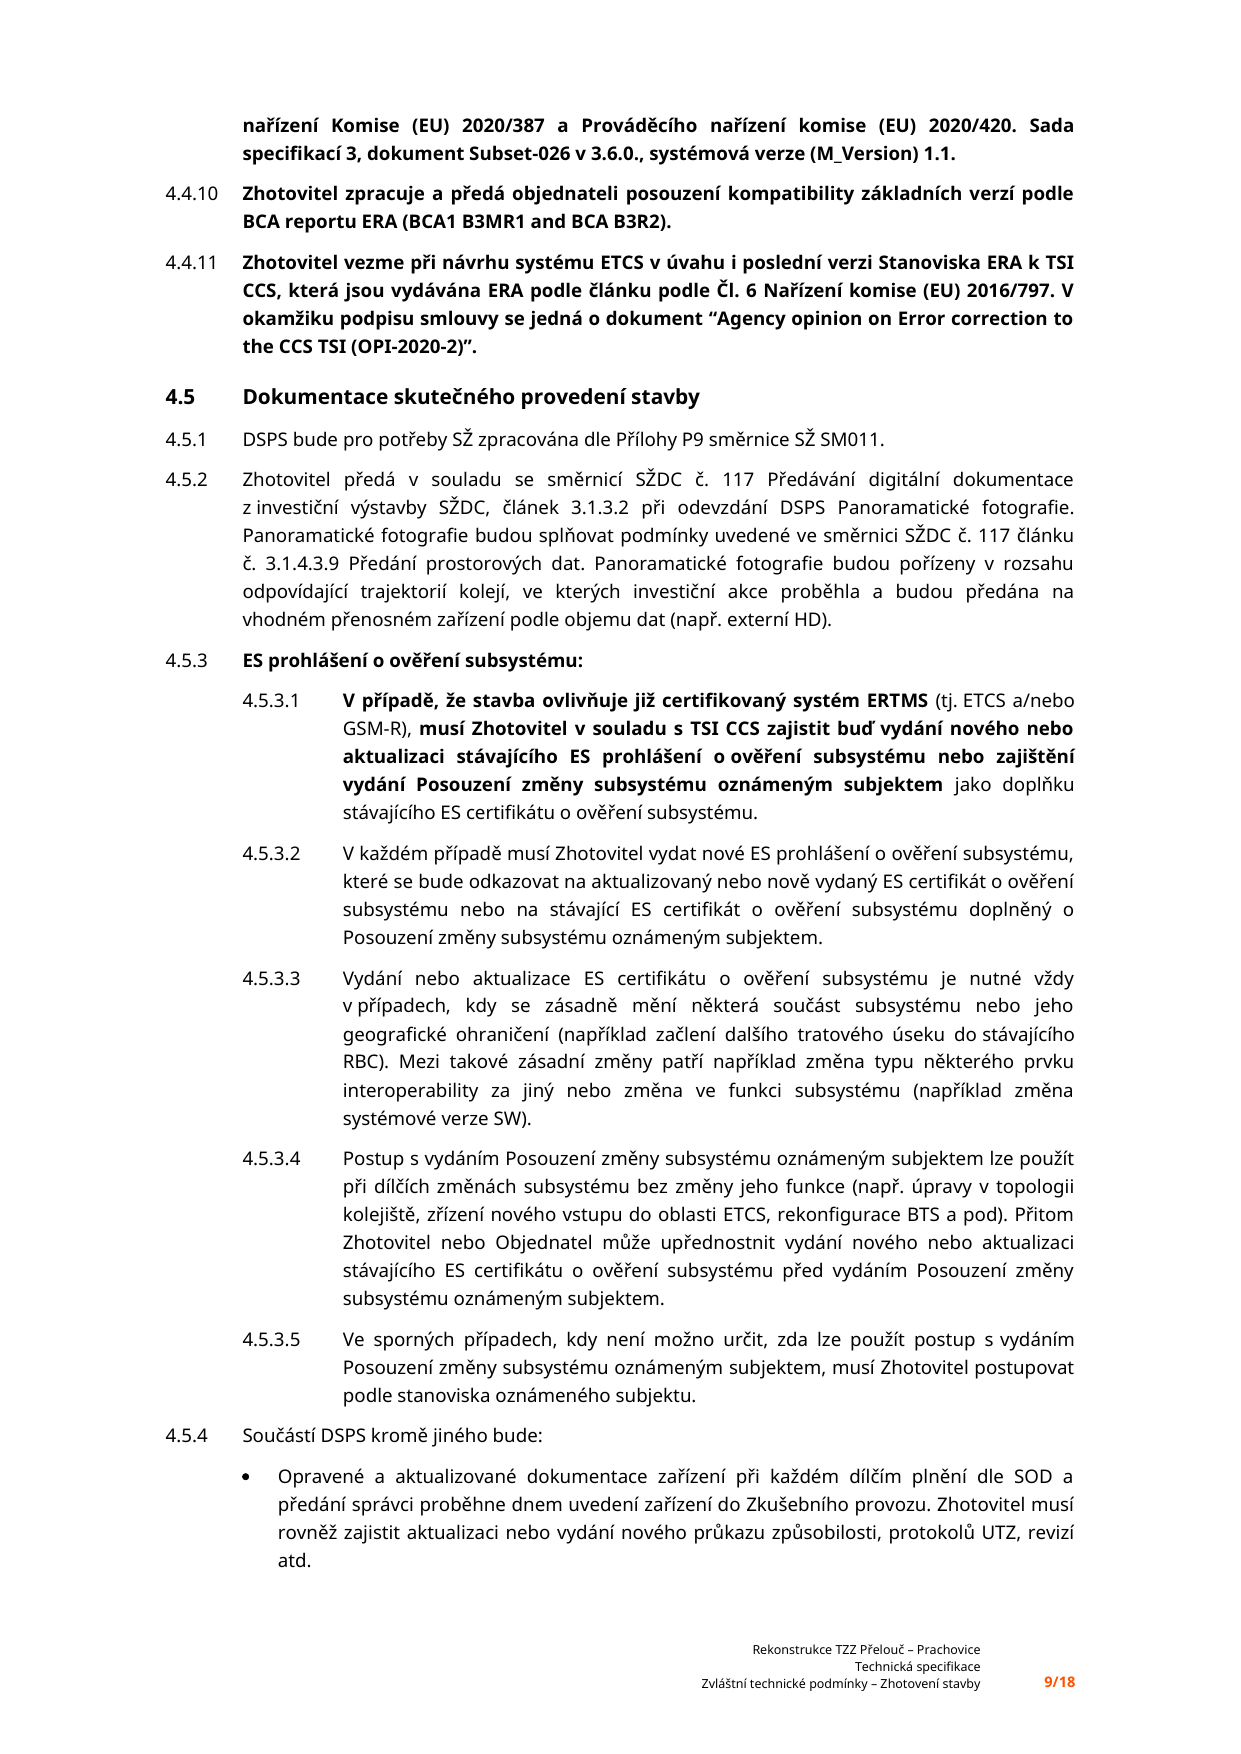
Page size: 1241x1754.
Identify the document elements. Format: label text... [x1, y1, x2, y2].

text Dokumentace skutečného provedení stavby [165, 382, 1075, 411]
text Opravené a aktualizované dokumentace zařízení při každém dílčím plnění dle SOD a předání správci proběhne dnem uvedení zařízení do Zkušebního provozu. Zhotovitel musí rovněž zajistit aktualizaci nebo vydání nového průkazu způsobilosti, protokolů UTZ, revizí atd. [242, 1463, 1075, 1573]
text ES prohlášení o ověření subsystému: [165, 647, 1075, 673]
list Zhotovitel vezme při návrhu systému ETCS v úvahu i poslední verzi Stanoviska ERA k TSI CCS, která jsou vydávána ERA podle článku podle Čl. 6 Nařízení komise (EU) 2016/797. V okamžiku podpisu smlouvy se jedná o dokument “Agency opinion on Error correction to the CCS TSI (OPI-2020-2)”. [165, 249, 1075, 359]
text DSPS bude pro potřeby SŽ zpracována dle Přílohy P9 směrnice SŽ SM011. [165, 426, 1075, 451]
list Zhotovitel zpracuje a předá objednateli posouzení kompatibility základních verzí podle BCA reportu ERA (BCA1 B3MR1 and BCA B3R2). [165, 181, 1075, 234]
text Ve sporných případech, kdy není možno určit, zda lze použít postup s vydáním Posouzení změny subsystému oznámeným subjektem, musí Zhotovitel postupovat podle stanoviska oznámeného subjektu. [242, 1326, 1075, 1408]
text Součástí DSPS kromě jiného bude: [165, 1423, 1075, 1448]
text V každém případě musí Zhotovitel vydat nové ES prohlášení o ověření subsystému, které se bude odkazovat na aktualizovaný nebo nově vydaný ES certifikát o ověření subsystému nebo na stávající ES certifikát o ověření subsystému doplněný o Posouzení změny subsystému oznámeným subjektem. [242, 840, 1075, 950]
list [165, 112, 1075, 166]
text Postup s vydáním Posouzení změny subsystému oznámeným subjektem lze použít při dílčích změnách subsystému bez změny jeho funkce (např. úpravy v topologii kolejiště, zřízení nového vstupu do oblasti ETCS, rekonfigurace BTS a pod). Přitom Zhotovitel nebo Objednatel může upřednostnit vydání nového nebo aktualizaci stávajícího ES certifikátu o ověření subsystému před vydáním Posouzení změny subsystému oznámeným subjektem. [242, 1145, 1075, 1311]
text Vydání nebo aktualizace ES certifikátu o ověření subsystému je nutné vždy v případech, kdy se zásadně mění některá součást subsystému nebo jeho geografické ohraničení (například začlení dalšího tratového úseku do stávajícího RBC). Mezi takové zásadní změny patří například změna typu některého prvku interoperability za jiný nebo změna ve funkci subsystému (například změna systémové verze SW). [242, 965, 1075, 1130]
text V případě, že stavba ovlivňuje již certifikovaný systém ERTMS (tj. ETCS a/nebo GSM-R), musí Zhotovitel v souladu s TSI CCS zajistit buď vydání nového nebo aktualizaci stávajícího ES prohlášení o ověření subsystému nebo zajištění vydání Posouzení změny subsystému oznámeným subjektem jako doplňku stávajícího ES certifikátu o ověření subsystému. [242, 688, 1075, 825]
text Zhotovitel předá v souladu se směrnicí SŽDC č. 117 Předávání digitální dokumentace z investiční výstavby SŽDC, článek 3.1.3.2 při odevzdání DSPS Panoramatické fotografie. Panoramatické fotografie budou splňovat podmínky uvedené ve směrnici SŽDC č. 117 článku č. 3.1.4.3.9 Předání prostorových dat. Panoramatické fotografie budou pořízeny v rozsahu odpovídající trajektorií kolejí, ve kterých investiční akce proběhla a budou předána na vhodném přenosném zařízení podle objemu dat (např. externí HD). [165, 466, 1075, 632]
